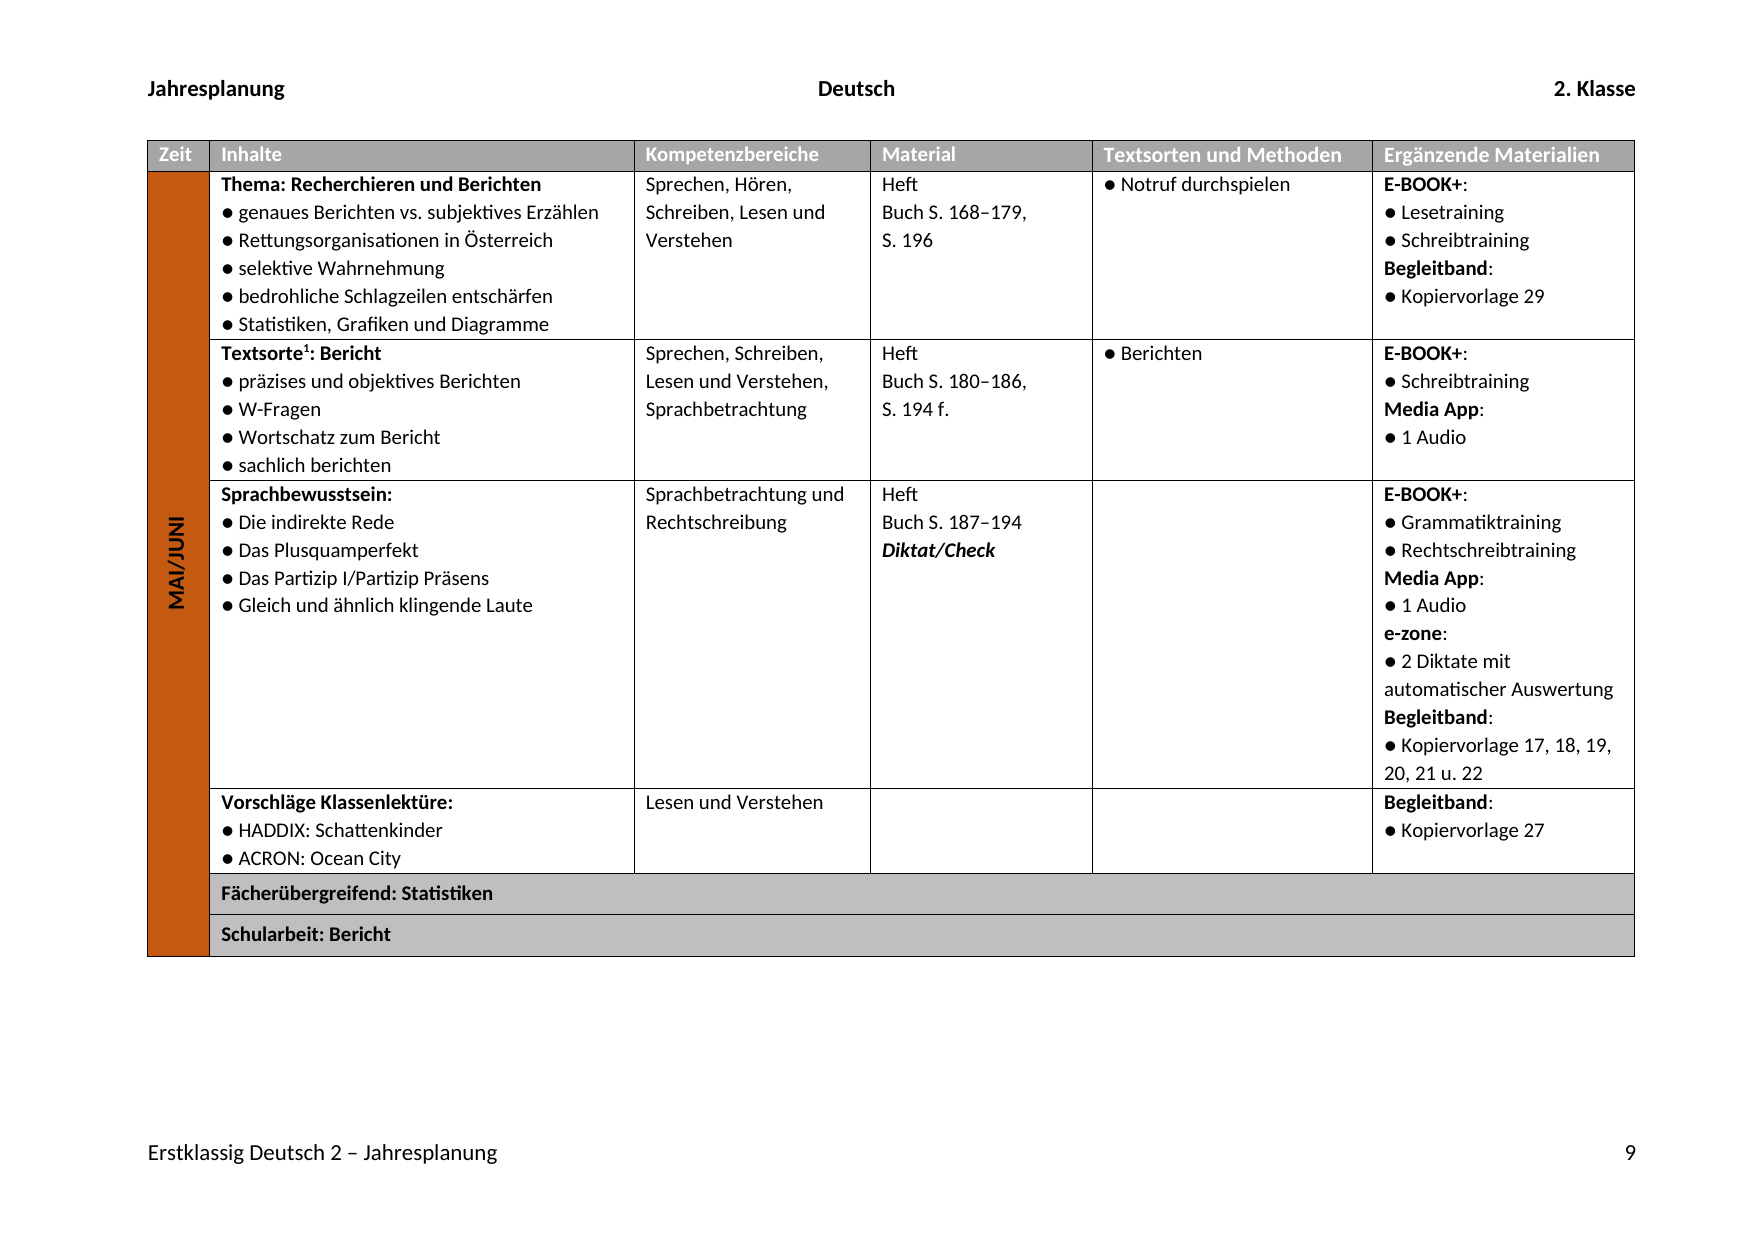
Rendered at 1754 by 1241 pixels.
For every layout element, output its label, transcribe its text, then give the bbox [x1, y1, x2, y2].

table_header Inhalte [210, 141, 634, 171]
table_cell Textsorte1: Bericht ● präzises und objektives Berichten ● W-Fragen ● Wortschatz zum Bericht ● sachlich berichten [210, 340, 634, 480]
table_header Material [871, 141, 1092, 171]
table_cell Sprachbewusstsein: ● Die indirekte Rede ● Das Plusquamperfekt ● Das Partizip I/Partizip Präsens ● Gleich und ähnlich klingende Laute [210, 481, 634, 788]
table_cell Begleitband: ● Kopiervorlage 27 [1373, 789, 1634, 873]
table_cell E-BOOK+: ● Grammatiktraining ● Rechtschreibtraining Media App: ● 1 Audio e-zone: ● 2 Diktate mit automatischer Auswertung Begleitband: ● Kopiervorlage 17, 18, 19, 20, 21 u. 22 [1373, 481, 1634, 788]
table_cell Heft Buch S. 168–179, S. 196 [871, 172, 1092, 339]
table_cell Lesen und Verstehen [635, 789, 870, 873]
table_cell E-BOOK+: ● Schreibtraining Media App: ● 1 Audio [1373, 340, 1634, 480]
table_header Kompetenzbereiche [635, 141, 870, 171]
table_cell Heft Buch S. 187–194 Diktat/Check [871, 481, 1092, 788]
table_cell ● Notruf durchspielen [1093, 172, 1372, 339]
table_header Textsorten und Methoden [1093, 141, 1372, 171]
table_header Zeit [148, 141, 209, 171]
table_cell Sprechen, Schreiben, Lesen und Verstehen, Sprachbetrachtung [635, 340, 870, 480]
table_cell E-BOOK+: ● Lesetraining ● Schreibtraining Begleitband: ● Kopiervorlage 29 [1373, 172, 1634, 339]
table_cell [1093, 789, 1372, 873]
table_cell Sprachbetrachtung und Rechtschreibung [635, 481, 870, 788]
table_cell Thema: Recherchieren und Berichten ● genaues Berichten vs. subjektives Erzählen ● Rettungsorganisationen in Österreich ● selektive Wahrnehmung ● bedrohliche Schlagzeilen entschärfen ● Statistiken, Grafiken und Diagramme [210, 172, 634, 339]
table_cell Schularbeit: Bericht [210, 915, 1634, 956]
table_cell Fächerübergreifend: Statistiken [210, 874, 1634, 914]
table_cell [1093, 481, 1372, 788]
table_header Ergänzende Materialien [1373, 141, 1634, 171]
table_cell [871, 789, 1092, 873]
table_cell ● Berichten [1093, 340, 1372, 480]
table_cell Sprechen, Hören, Schreiben, Lesen und Verstehen [635, 172, 870, 339]
table_cell MAI/JUNI [148, 172, 209, 956]
table_cell Vorschläge Klassenlektüre: ● HADDIX: Schattenkinder ● ACRON: Ocean City [210, 789, 634, 873]
table_cell Heft Buch S. 180–186, S. 194 f. [871, 340, 1092, 480]
